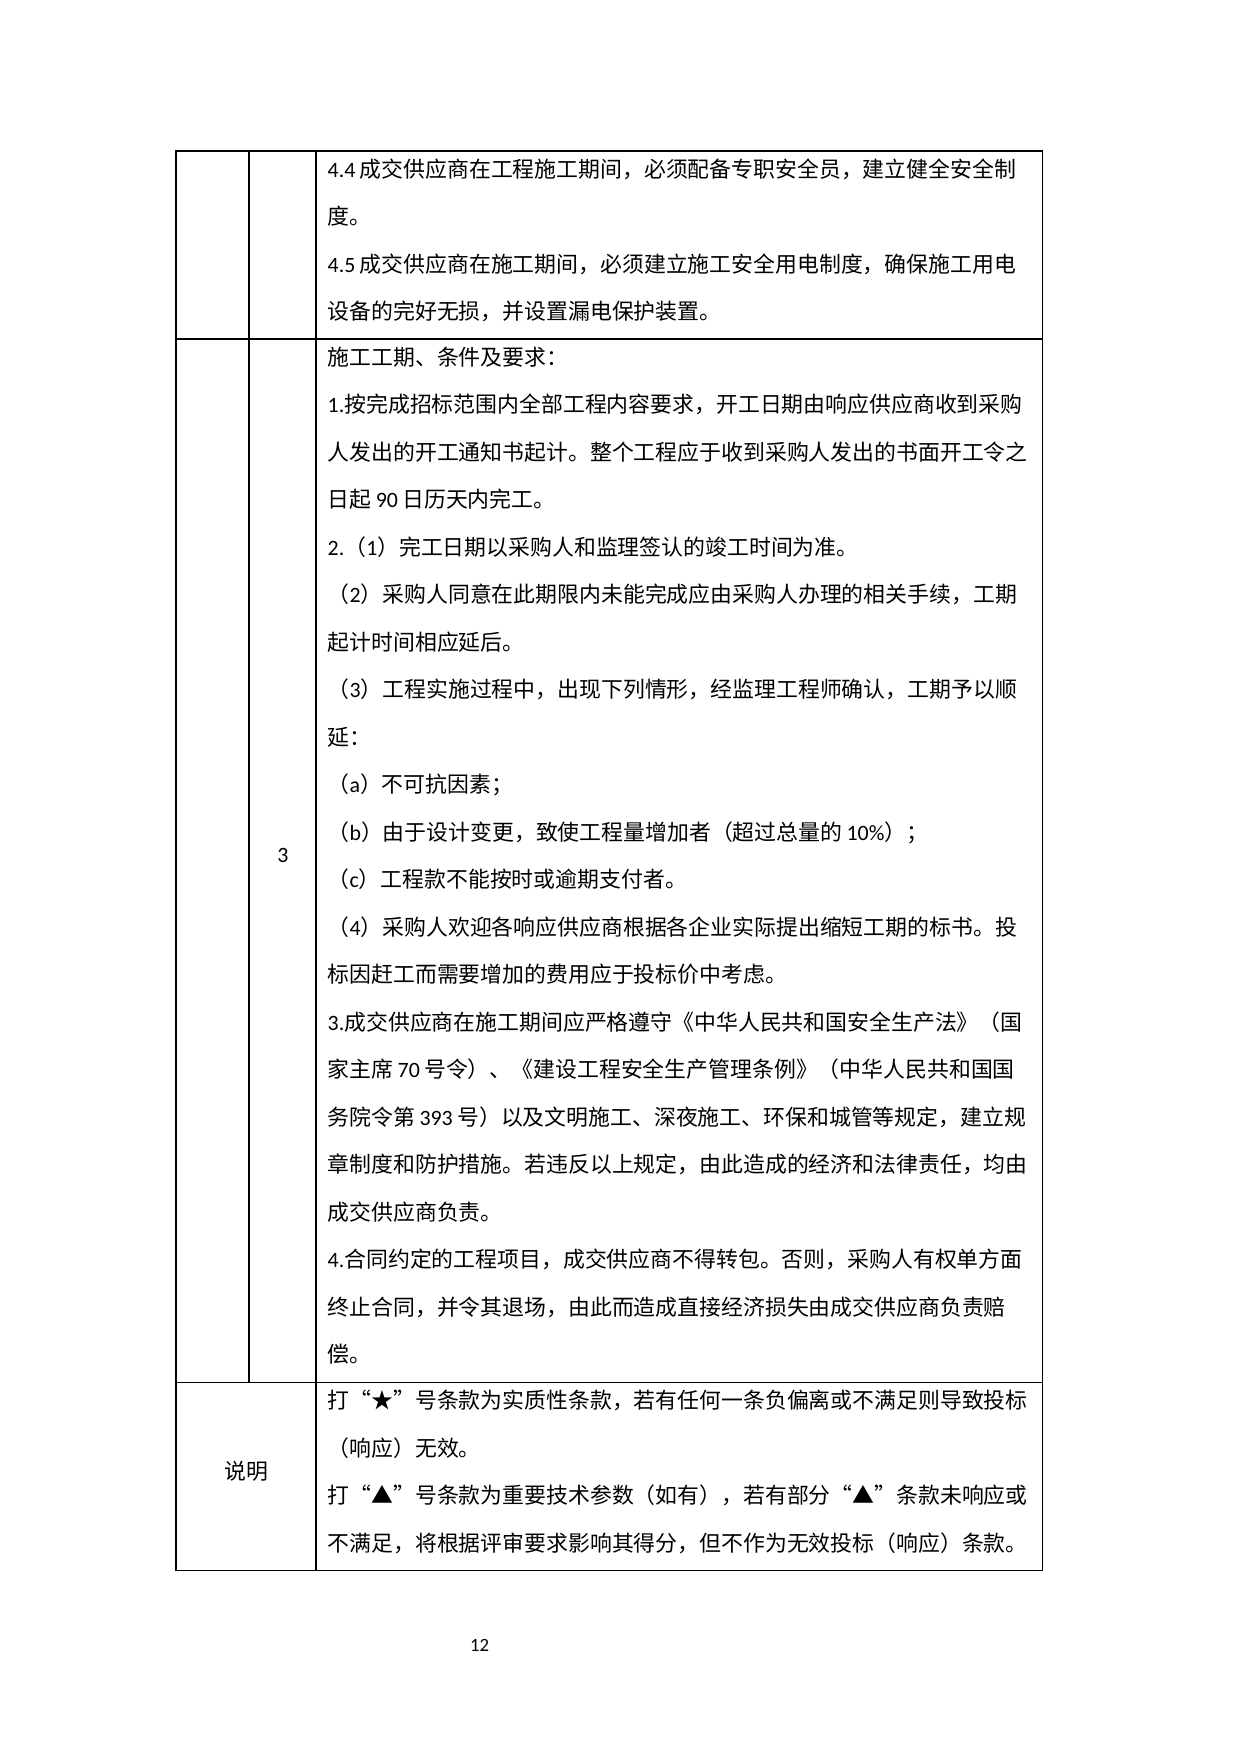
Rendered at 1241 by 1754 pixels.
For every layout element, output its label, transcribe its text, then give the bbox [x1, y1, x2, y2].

table_cell 2 [250, 152, 315, 338]
table_cell 说明 [177, 1383, 315, 1570]
table_cell 打“★”号条款为实质性条款，若有任何一条负偏离或不满足则导致投标（响应）无效。 打“▲”号条款为重要技术参数（如有），若有部分“▲”条款未响应或不满足，将根据评审要求影响其得分，但不作为无效投标（响应）条款。 [317, 1383, 1042, 1570]
table_cell 施工工期、条件及要求： 1.按完成招标范围内全部工程内容要求，开工日期由响应供应商收到采购人发出的开工通知书起计。整个工程应于收到采购人发出的书面开工令之日起90日历天内完工。 2.（1）完工日期以采购人和监理签认的竣工时间为准。 （2）采购人同意在此期限内未能完成应由采购人办理的相关手续，工期起计时间相应延后。 （3）工程实施过程中，出现下列情形，经监理工程师确认，工期予以顺延： （a）不可抗因素； （b）由于设计变更，致使工程量增加者（超过总量的10%）； （c）工程款不能按时或逾期支付者。 （4）采购人欢迎各响应供应商根据各企业实际提出缩短工期的标书。投标因赶工而需要增加的费用应于投标价中考虑。 3.成交供应商在施工期间应严格遵守《中华人民共和国安全生产法》（国家主席70号令）、《建设工程安全生产管理条例》（中华人民共和国国务院令第393号）以及文明施工、深夜施工、环保和城管等规定，建立规章制度和防护措施。若违反以上规定，由此造成的经济和法律责任，均由成交供应商负责。 4.合同约定的工程项目，成交供应商不得转包。否则，采购人有权单方面终止合同，并令其退场，由此而造成直接经济损失由成交供应商负责赔偿。 [317, 340, 1042, 1381]
table_cell [177, 340, 248, 1381]
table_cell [317, 152, 1042, 338]
table_cell 3 [250, 340, 315, 1381]
table_cell [177, 152, 248, 338]
